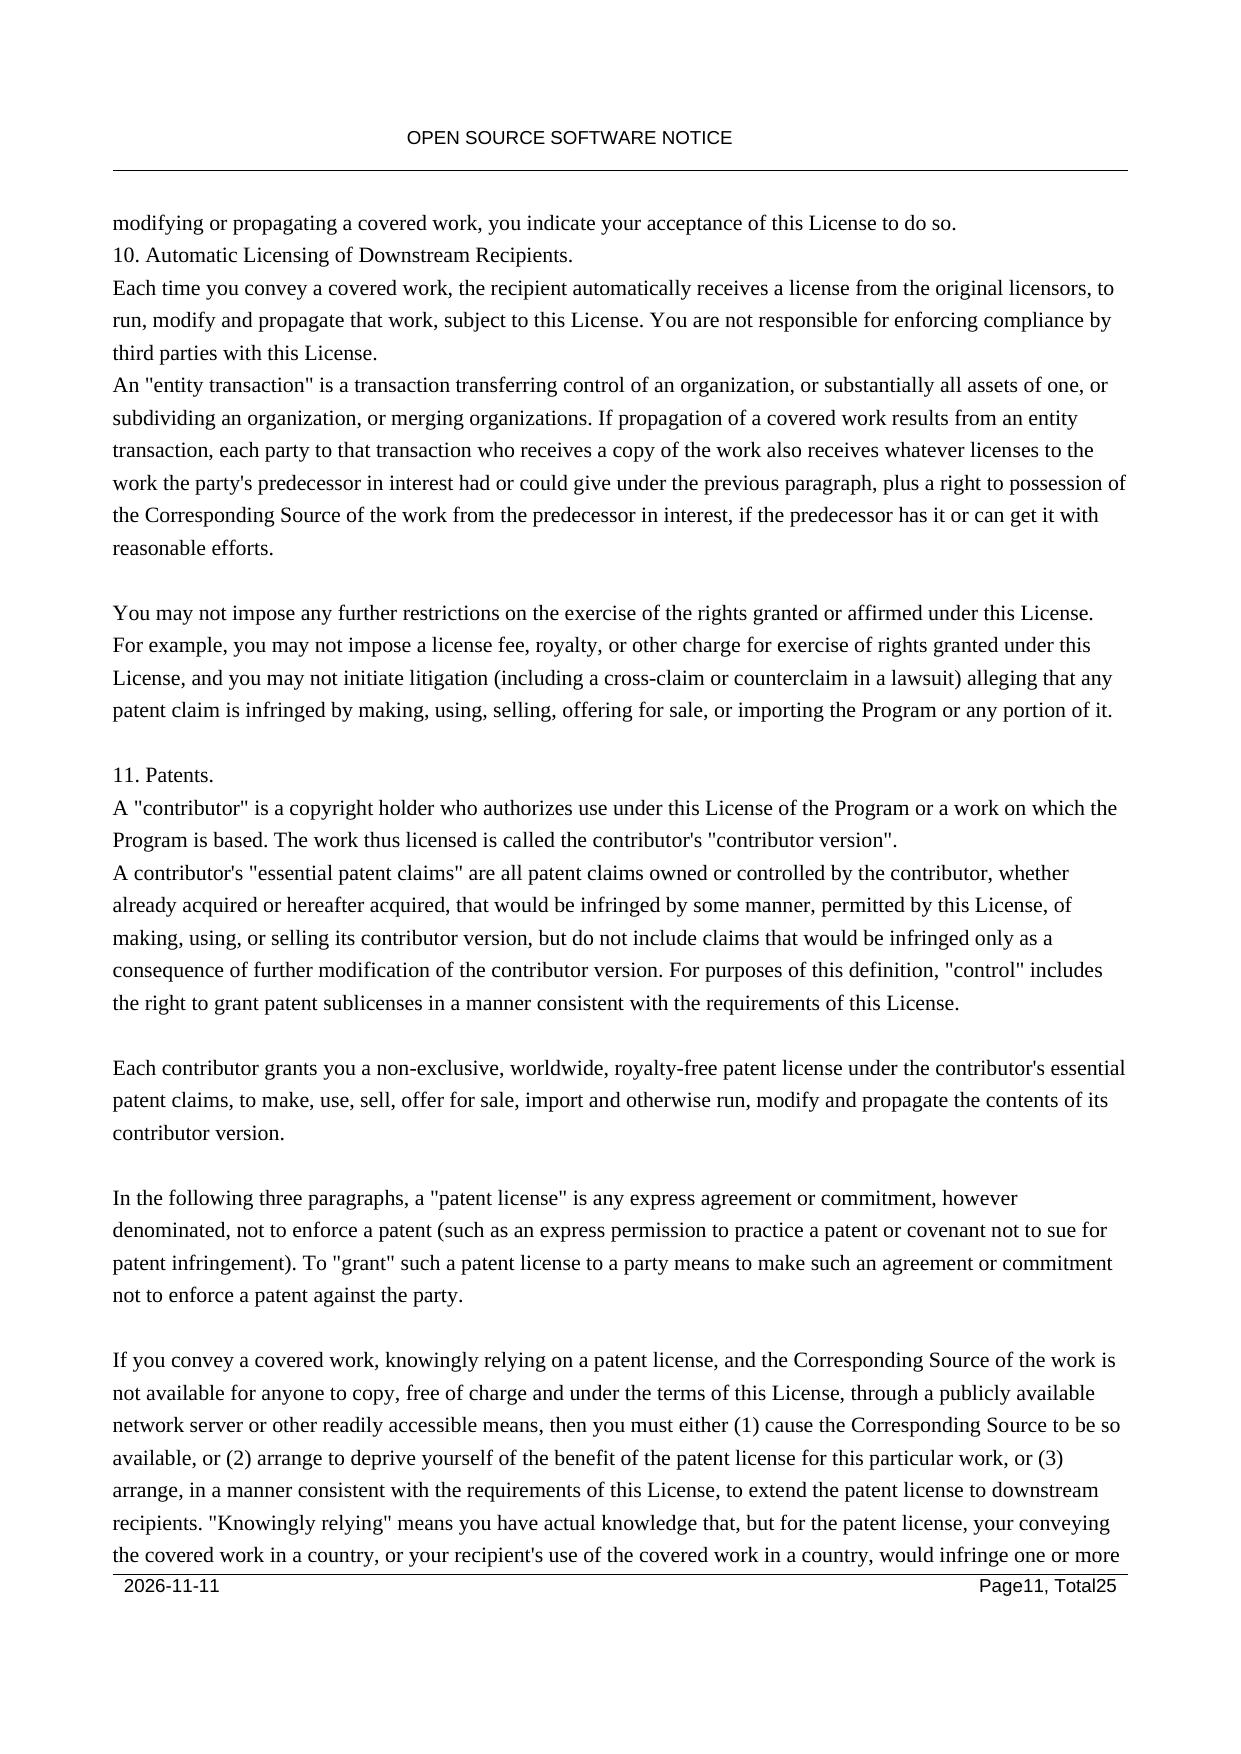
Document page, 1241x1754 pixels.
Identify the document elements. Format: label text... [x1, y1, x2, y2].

text In the following three paragraphs, a "patent license" is any express agreement or commitment, however denominated, not to enforce a patent (such as an express permission to practice a patent or covenant not to sue for patent infringement). To "grant" such a patent license to a party means to make such an agreement or commitment not to enforce a patent against the party. [112, 1181, 1128, 1311]
text A contributor's "essential patent claims" are all patent claims owned or controlled by the contributor, whether already acquired or hereafter acquired, that would be infringed by some manner, permitted by this License, of making, using, or selling its contributor version, but do not include claims that would be infringed only as a consequence of further modification of the contributor version. For purposes of this definition, "control" includes the right to grant patent sublicenses in a manner consistent with the requirements of this License. [112, 856, 1128, 1019]
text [112, 1344, 1128, 1571]
text 11. Patents. [112, 759, 1128, 791]
text Each time you convey a covered work, the recipient automatically receives a license from the original licensors, to run, modify and propagate that work, subject to this License. You are not responsible for enforcing compliance by third parties with this License. [112, 271, 1128, 369]
text You may not impose any further restrictions on the exercise of the rights granted or affirmed under this License. For example, you may not impose a license fee, royalty, or other charge for exercise of rights granted under this License, and you may not initiate litigation (including a cross-claim or counterclaim in a lawsuit) alleging that any patent claim is infringed by making, using, selling, offering for sale, or importing the Program or any portion of it. [112, 596, 1128, 726]
text An "entity transaction" is a transaction transferring control of an organization, or substantially all assets of one, or subdividing an organization, or merging organizations. If propagation of a covered work results from an entity transaction, each party to that transaction who receives a copy of the work also receives whatever licenses to the work the party's predecessor in interest had or could give under the previous paragraph, plus a right to possession of the Corresponding Source of the work from the predecessor in interest, if the predecessor has it or can get it with reasonable efforts. [112, 369, 1128, 564]
text A "contributor" is a copyright holder who authorizes use under this License of the Program or a work on which the Program is based. The work thus licensed is called the contributor's "contributor version". [112, 791, 1128, 856]
text 10. Automatic Licensing of Downstream Recipients. [112, 239, 1128, 271]
text Each contributor grants you a non-exclusive, worldwide, royalty-free patent license under the contributor's essential patent claims, to make, use, sell, offer for sale, import and otherwise run, modify and propagate the contents of its contributor version. [112, 1051, 1128, 1149]
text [112, 206, 1128, 239]
